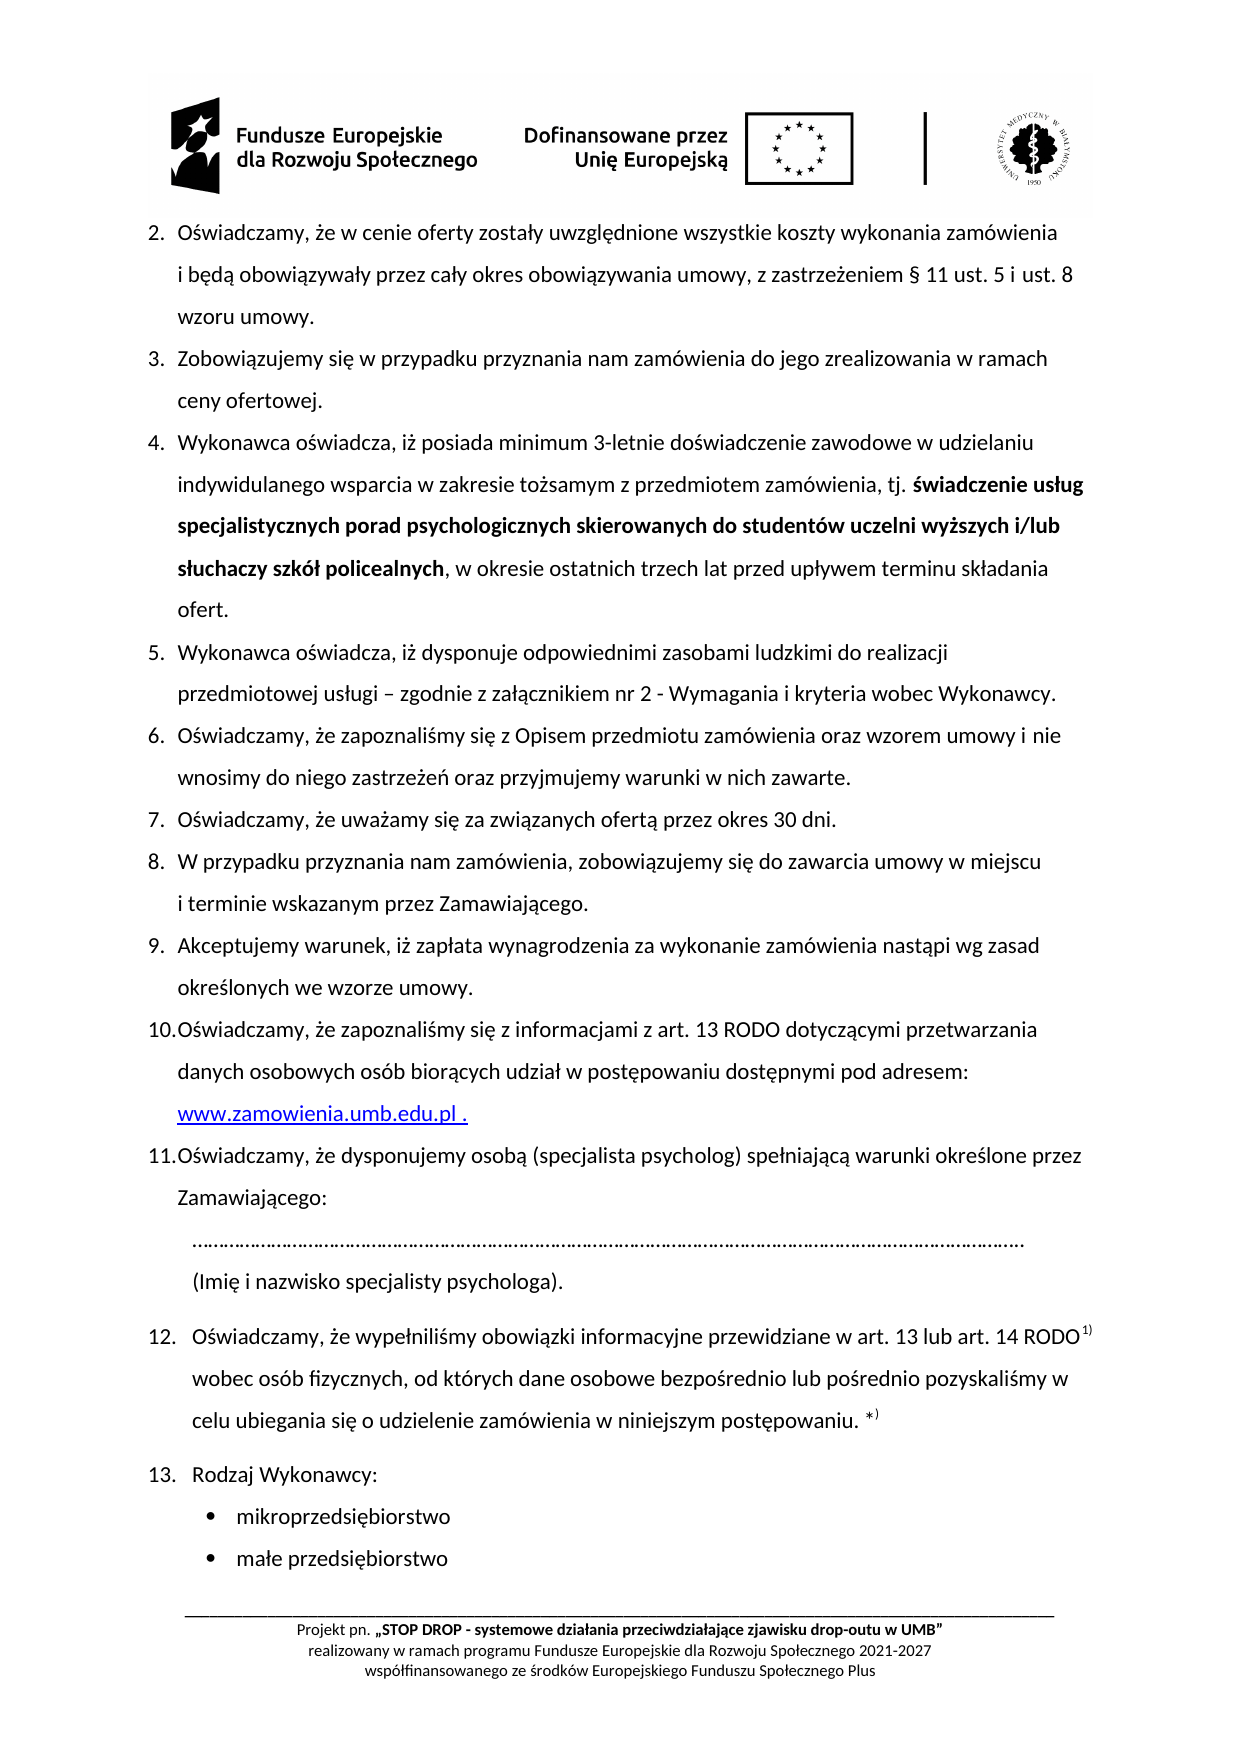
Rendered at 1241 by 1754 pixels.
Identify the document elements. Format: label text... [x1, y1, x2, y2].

list Oświadczamy, że uważamy się za związanych ofertą przez okres 30 dni. [148, 806, 1093, 833]
list Rodzaj Wykonawcy: [148, 1460, 1093, 1488]
list (Imię i nazwisko specjalisty psychologa). [192, 1267, 1093, 1295]
list Akceptujemy warunek, iż zapłata wynagrodzenia za wykonanie zamówienia nastąpi wg zasad określonych we wzorze umowy. [148, 931, 1093, 1001]
list Wykonawca oświadcza, iż dysponuje odpowiednimi zasobami ludzkimi do realizacji przedmiotowej usługi – zgodnie z załącznikiem nr 2 - Wymagania i kryteria wobec Wykonawcy. [148, 638, 1093, 708]
picture [147, 73, 1093, 218]
list Oświadczamy, że zapoznaliśmy się z informacjami z art. 13 RODO dotyczącymi przetwarzania danych osobowych osób biorących udział w postępowaniu dostępnymi pod adresem: www.zamowienia.umb.edu.pl . [148, 1015, 1093, 1127]
list małe przedsiębiorstwo [207, 1544, 1093, 1572]
list ………………………………………………………………………………………………………………………………………….. [192, 1225, 1093, 1253]
list Wykonawca oświadcza, iż posiada minimum 3-letnie doświadczenie zawodowe w udzielaniu indywidulanego wsparcia w zakresie tożsamym z przedmiotem zamówienia, tj. świadczenie usług specjalistycznych porad psychologicznych skierowanych do studentów uczelni wyższych i/lub słuchaczy szkół policealnych, w okresie ostatnich trzech lat przed upływem terminu składania ofert. [148, 428, 1093, 624]
list Oświadczamy, że wypełniliśmy obowiązki informacyjne przewidziane w art. 13 lub art. 14 RODO1) wobec osób fizycznych, od których dane osobowe bezpośrednio lub pośrednio pozyskaliśmy w celu ubiegania się o udzielenie zamówienia w niniejszym postępowaniu. *) [148, 1322, 1093, 1434]
list Oświadczamy, że zapoznaliśmy się z Opisem przedmiotu zamówienia oraz wzorem umowy i nie wnosimy do niego zastrzeżeń oraz przyjmujemy warunki w nich zawarte. [148, 722, 1093, 792]
list Oświadczamy, że dysponujemy osobą (specjalista psycholog) spełniającą warunki określone przez Zamawiającego: [148, 1141, 1093, 1211]
list mikroprzedsiębiorstwo [207, 1502, 1093, 1530]
list Zobowiązujemy się w przypadku przyznania nam zamówienia do jego zrealizowania w ramach ceny ofertowej. [148, 344, 1093, 414]
list Oświadczamy, że w cenie oferty zostały uwzględnione wszystkie koszty wykonania zamówienia i będą obowiązywały przez cały okres obowiązywania umowy, z zastrzeżeniem § 11 ust. 5 i ust. 8 wzoru umowy. [148, 218, 1093, 330]
list W przypadku przyznania nam zamówienia, zobowiązujemy się do zawarcia umowy w miejscu i terminie wskazanym przez Zamawiającego. [148, 847, 1093, 917]
